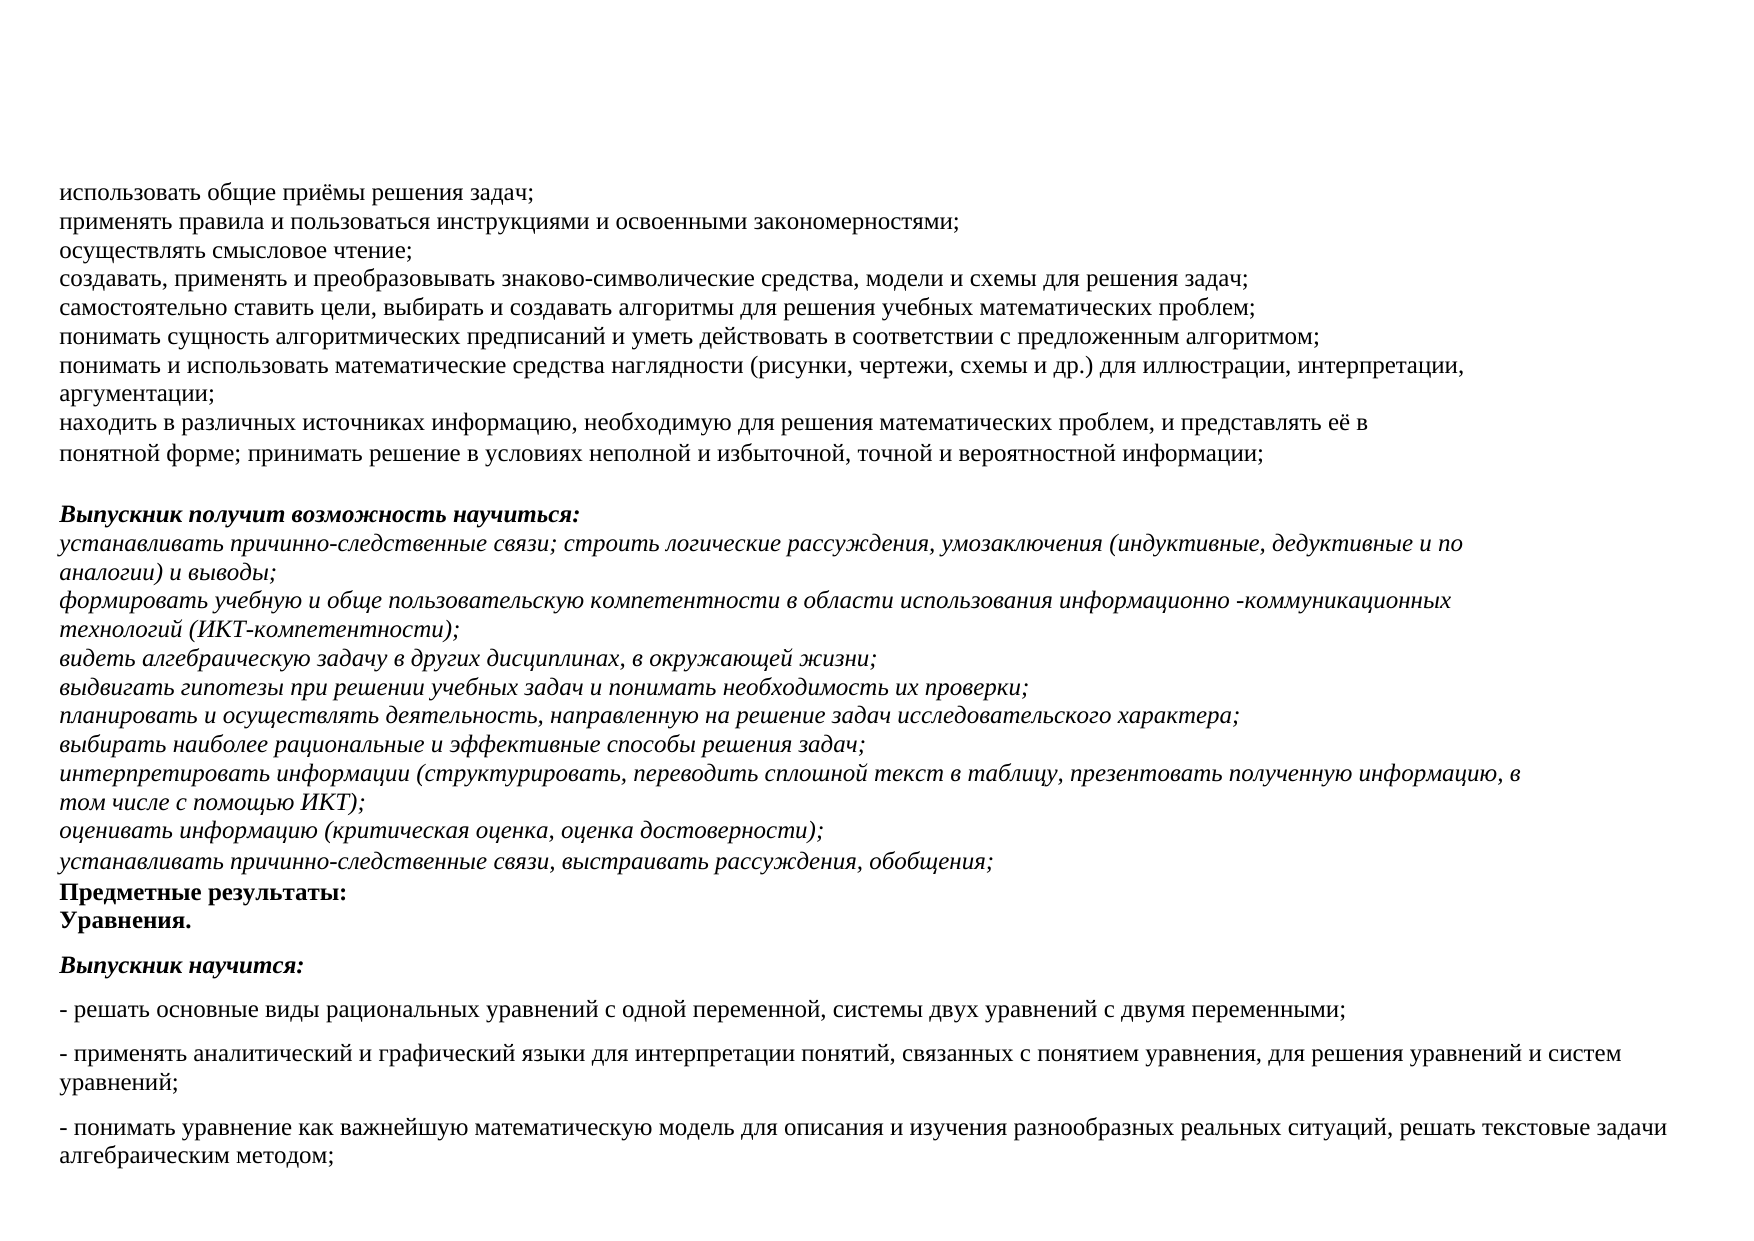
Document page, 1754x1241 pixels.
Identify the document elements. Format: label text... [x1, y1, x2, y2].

text понимать сущность алгоритмических предписаний и уметь действовать в соответствии с предложенным алгоритмом; [59, 321, 1695, 350]
text самостоятельно ставить цели, выбирать и создавать алгоритмы для решения учебных математических проблем; [59, 292, 1695, 321]
text - решать основные виды рациональных уравнений с одной переменной, системы двух уравнений с двумя переменными; [59, 994, 1695, 1023]
text находить в различных источниках информацию, необходимую для решения математических проблем, и представлять её в [59, 407, 1695, 436]
text понятной форме; принимать решение в условиях неполной и избыточной, точной и вероятностной информации; [59, 436, 1695, 467]
text создавать, применять и преобразовывать знаково-символические средства, модели и схемы для решения задач; [59, 263, 1695, 292]
text - понимать уравнение как важнейшую математическую модель для описания и изучения разнообразных реальных ситуаций, решать текстовые задачи алгебраическим методом; [59, 1112, 1695, 1169]
text Выпускник получит возможность научиться: [59, 497, 1695, 528]
text том числе с помощью ИКТ); [59, 787, 1695, 815]
text видеть алгебраическую задачу в других дисциплинах, в окружающей жизни; [59, 643, 1695, 672]
text выбирать наиболее рациональные и эффективные способы решения задач; [59, 729, 1695, 758]
text оценивать информацию (критическая оценка, оценка достоверности); [59, 815, 1695, 844]
text аргументации; [59, 378, 1695, 407]
text формировать учебную и обще пользовательскую компетентности в области использования информационно -коммуникационных [59, 585, 1695, 614]
text устанавливать причинно-следственные связи; строить логические рассуждения, умозаключения (индуктивные, дедуктивные и по [59, 528, 1695, 557]
text использовать общие приёмы решения задач; [59, 177, 1695, 206]
text выдвигать гипотезы при решении учебных задач и понимать необходимость их проверки; [59, 672, 1695, 700]
text технологий (ИКТ-компетентности); [59, 614, 1695, 643]
text Выпускник научится: [59, 950, 1695, 978]
text интерпретировать информации (структурировать, переводить сплошной текст в таблицу, презентовать полученную информацию, в [59, 758, 1695, 787]
text устанавливать причинно-следственные связи, выстраивать рассуждения, обобщения; [59, 844, 1695, 875]
text осуществлять смысловое чтение; [59, 235, 1695, 263]
text применять правила и пользоваться инструкциями и освоенными закономерностями; [59, 206, 1695, 235]
text Уравнения. [59, 905, 1695, 934]
text планировать и осуществлять деятельность, направленную на решение задач исследовательского характера; [59, 700, 1695, 729]
text аналогии) и выводы; [59, 557, 1695, 585]
text Предметные результаты: [59, 875, 1695, 905]
text понимать и использовать математические средства наглядности (рисунки, чертежи, схемы и др.) для иллюстрации, интерпретации, [59, 350, 1695, 378]
text - применять аналитический и графический языки для интерпретации понятий, связанных с понятием уравнения, для решения уравнений и систем уравнений; [59, 1038, 1695, 1096]
